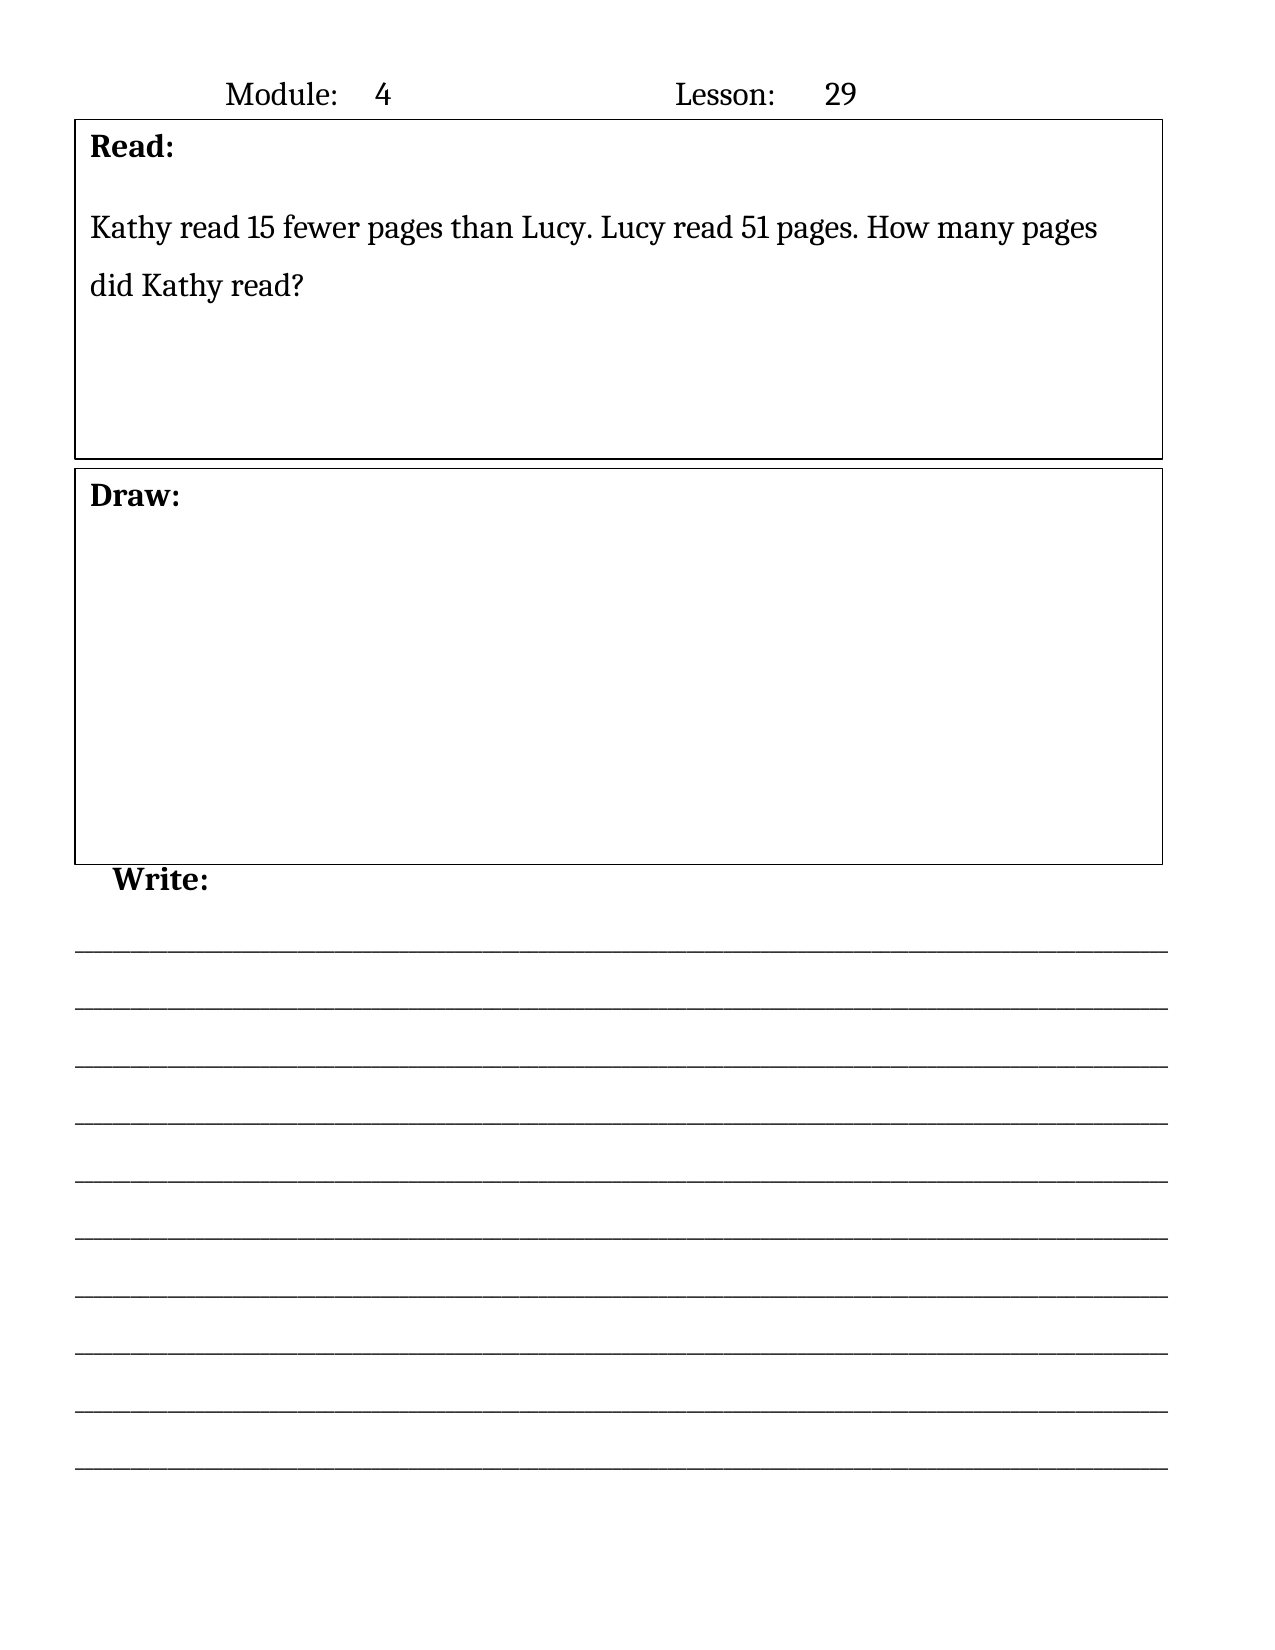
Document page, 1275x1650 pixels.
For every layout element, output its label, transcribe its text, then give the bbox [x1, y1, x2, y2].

text ______________________________________________________________________________________________________________________ [75, 985, 1200, 1014]
text ______________________________________________________________________________________________________________________ [75, 1158, 1200, 1187]
text ______________________________________________________________________________________________________________________ [75, 928, 1200, 957]
text Write: [112, 861, 1200, 899]
text ______________________________________________________________________________________________________________________ [75, 1388, 1200, 1417]
text ______________________________________________________________________________________________________________________ [75, 1100, 1200, 1129]
text ______________________________________________________________________________________________________________________ [75, 1273, 1200, 1302]
text ______________________________________________________________________________________________________________________ [75, 1215, 1200, 1244]
text ______________________________________________________________________________________________________________________ [75, 1445, 1200, 1474]
text Module: 4 Lesson: 29 [75, 75, 1200, 113]
text ______________________________________________________________________________________________________________________ [75, 1043, 1200, 1072]
text ______________________________________________________________________________________________________________________ [75, 1330, 1200, 1359]
